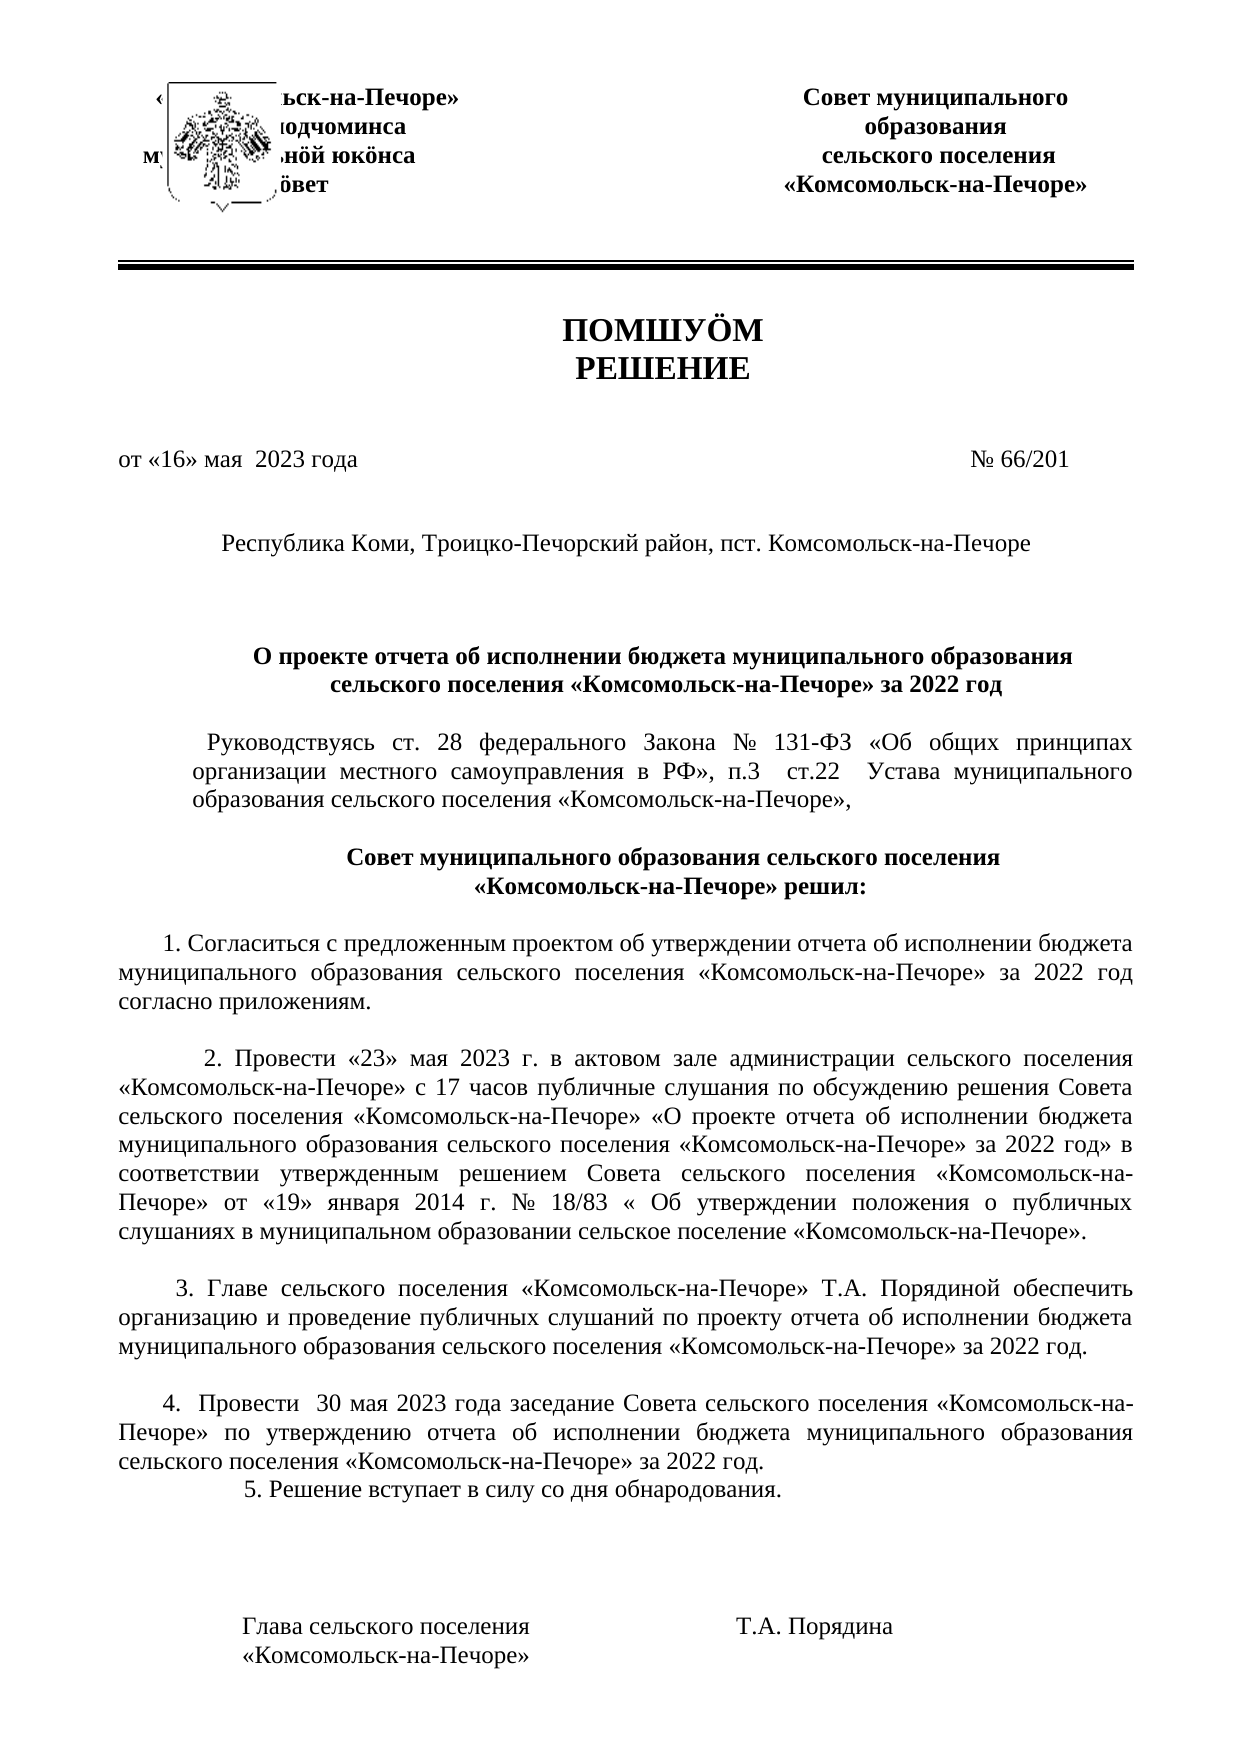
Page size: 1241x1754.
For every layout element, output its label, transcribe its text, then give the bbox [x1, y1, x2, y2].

text «Комсомольск-на-Печоре» решил: [192, 871, 1134, 899]
text Руководствуясь ст. 28 федерального Закона № 131-ФЗ «Об общих принципах организации местного самоуправления в РФ», п.3 ст.22 Устава муниципального образования сельского поселения «Комсомольск-на-Печоре», [192, 727, 1134, 813]
text ПОМШУÖМ [118, 310, 1134, 348]
text от «16» мая 2023 года № 66/201 [118, 444, 1134, 473]
text сельского поселения «Комсомольск-на-Печоре» за 2022 год [118, 669, 1134, 698]
text 3. Главе сельского поселения «Комсомольск-на-Печоре» Т.А. Порядиной обеспечить организацию и проведение публичных слушаний по проекту отчета об исполнении бюджета муниципального образования сельского поселения «Комсомольск-на-Печоре» за 2022 год. [118, 1273, 1134, 1359]
text РЕШЕНИЕ [118, 348, 1134, 387]
text 2. Провести «23» мая 2023 г. в актовом зале администрации сельского поселения «Комсомольск-на-Печоре» с 17 часов публичные слушания по обсуждению решения Совета сельского поселения «Комсомольск-на-Печоре» «О проекте отчета об исполнении бюджета муниципального образования сельского поселения «Комсомольск-на-Печоре» за 2022 год» в соответствии утвержденным решением Совета сельского поселения «Комсомольск-на-Печоре» от «19» января 2014 г. № 18/83 « Об утверждении положения о публичных слушаниях в муниципальном образовании сельское поселение «Комсомольск-на-Печоре». [118, 1043, 1134, 1244]
text «Комсомольск-на-Печоре» [118, 1640, 1134, 1669]
text Совет муниципального образования сельского поселения [192, 842, 1134, 871]
text 5. Решение вступает в силу со дня обнародования. [118, 1474, 1134, 1503]
text 1. Согласиться с предложенным проектом об утверждении отчета об исполнении бюджета муниципального образования сельского поселения «Комсомольск-на-Печоре» за 2022 год согласно приложениям. [118, 928, 1134, 1014]
text О проекте отчета об исполнении бюджета муниципального образования [118, 641, 1134, 669]
text Республика Коми, Троицко-Печорский район, пст. Комсомольск-на-Печоре [118, 528, 1134, 557]
text 4. Провести 30 мая 2023 года заседание Совета сельского поселения «Комсомольск-на-Печоре» по утверждению отчета об исполнении бюджета муниципального образования сельского поселения «Комсомольск-на-Печоре» за 2022 год. [118, 1388, 1134, 1474]
text Глава сельского поселения Т.А. Порядина [118, 1611, 1134, 1640]
